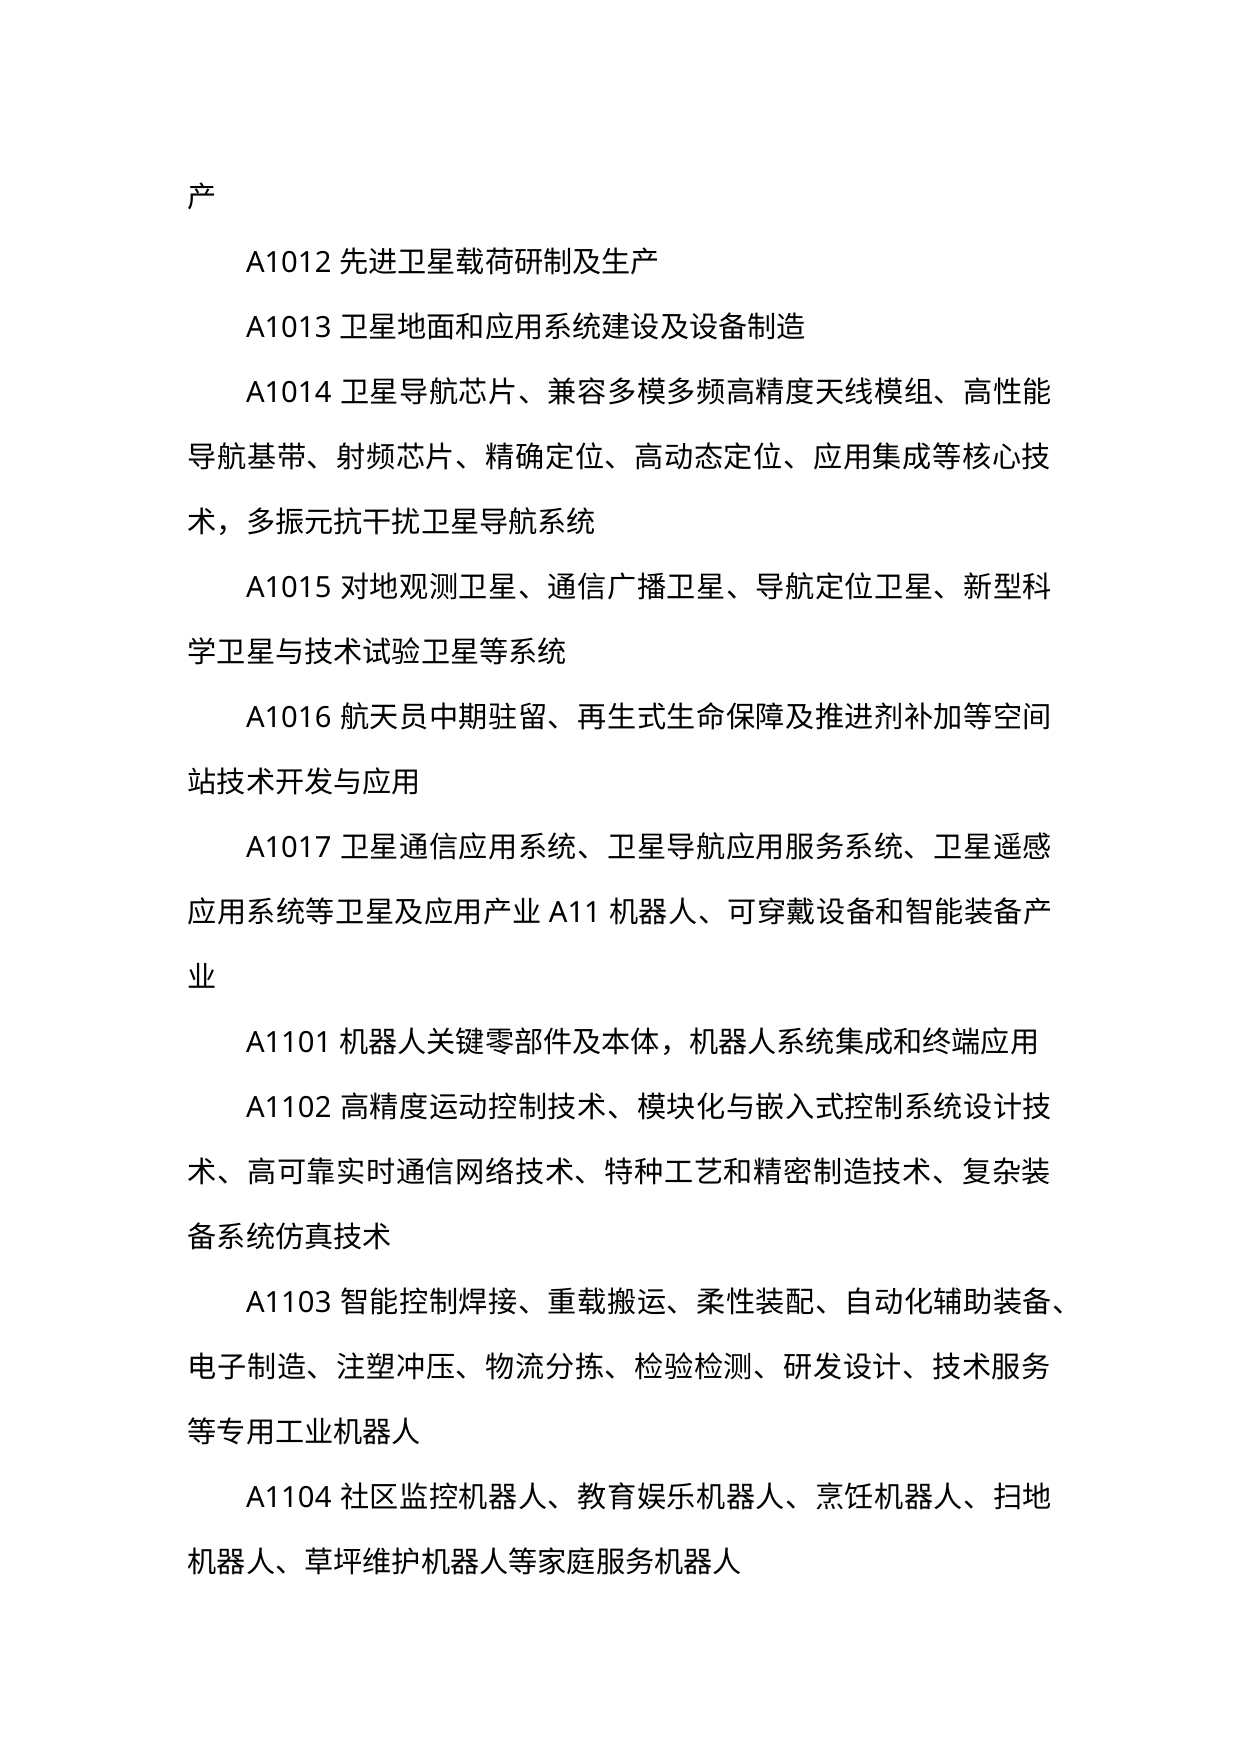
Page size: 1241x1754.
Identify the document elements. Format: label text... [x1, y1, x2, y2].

text A1014 卫星导航芯片、兼容多模多频高精度天线模组、高性能导航基带、射频芯片、精确定位、高动态定位、应用集成等核心技术，多振元抗干扰卫星导航系统 [187, 357, 1053, 552]
text A1015 对地观测卫星、通信广播卫星、导航定位卫星、新型科学卫星与技术试验卫星等系统 [187, 552, 1053, 682]
text A1103 智能控制焊接、重载搬运、柔性装配、自动化辅助装备、电子制造、注塑冲压、物流分拣、检验检测、研发设计、技术服务等专用工业机器人 [187, 1267, 1053, 1462]
text A1102 高精度运动控制技术、模块化与嵌入式控制系统设计技术、高可靠实时通信网络技术、特种工艺和精密制造技术、复杂装备系统仿真技术 [187, 1072, 1053, 1267]
text A1016 航天员中期驻留、再生式生命保障及推进剂补加等空间站技术开发与应用 [187, 682, 1053, 812]
text A1012 先进卫星载荷研制及生产 [187, 227, 1053, 292]
text A1104 社区监控机器人、教育娱乐机器人、烹饪机器人、扫地机器人、草坪维护机器人等家庭服务机器人 [187, 1462, 1053, 1592]
text A1017 卫星通信应用系统、卫星导航应用服务系统、卫星遥感应用系统等卫星及应用产业A11 机器人、可穿戴设备和智能装备产业 [187, 812, 1053, 1007]
text A1101 机器人关键零部件及本体，机器人系统集成和终端应用 [187, 1007, 1053, 1072]
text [187, 162, 1053, 227]
text A1013 卫星地面和应用系统建设及设备制造 [187, 292, 1053, 357]
